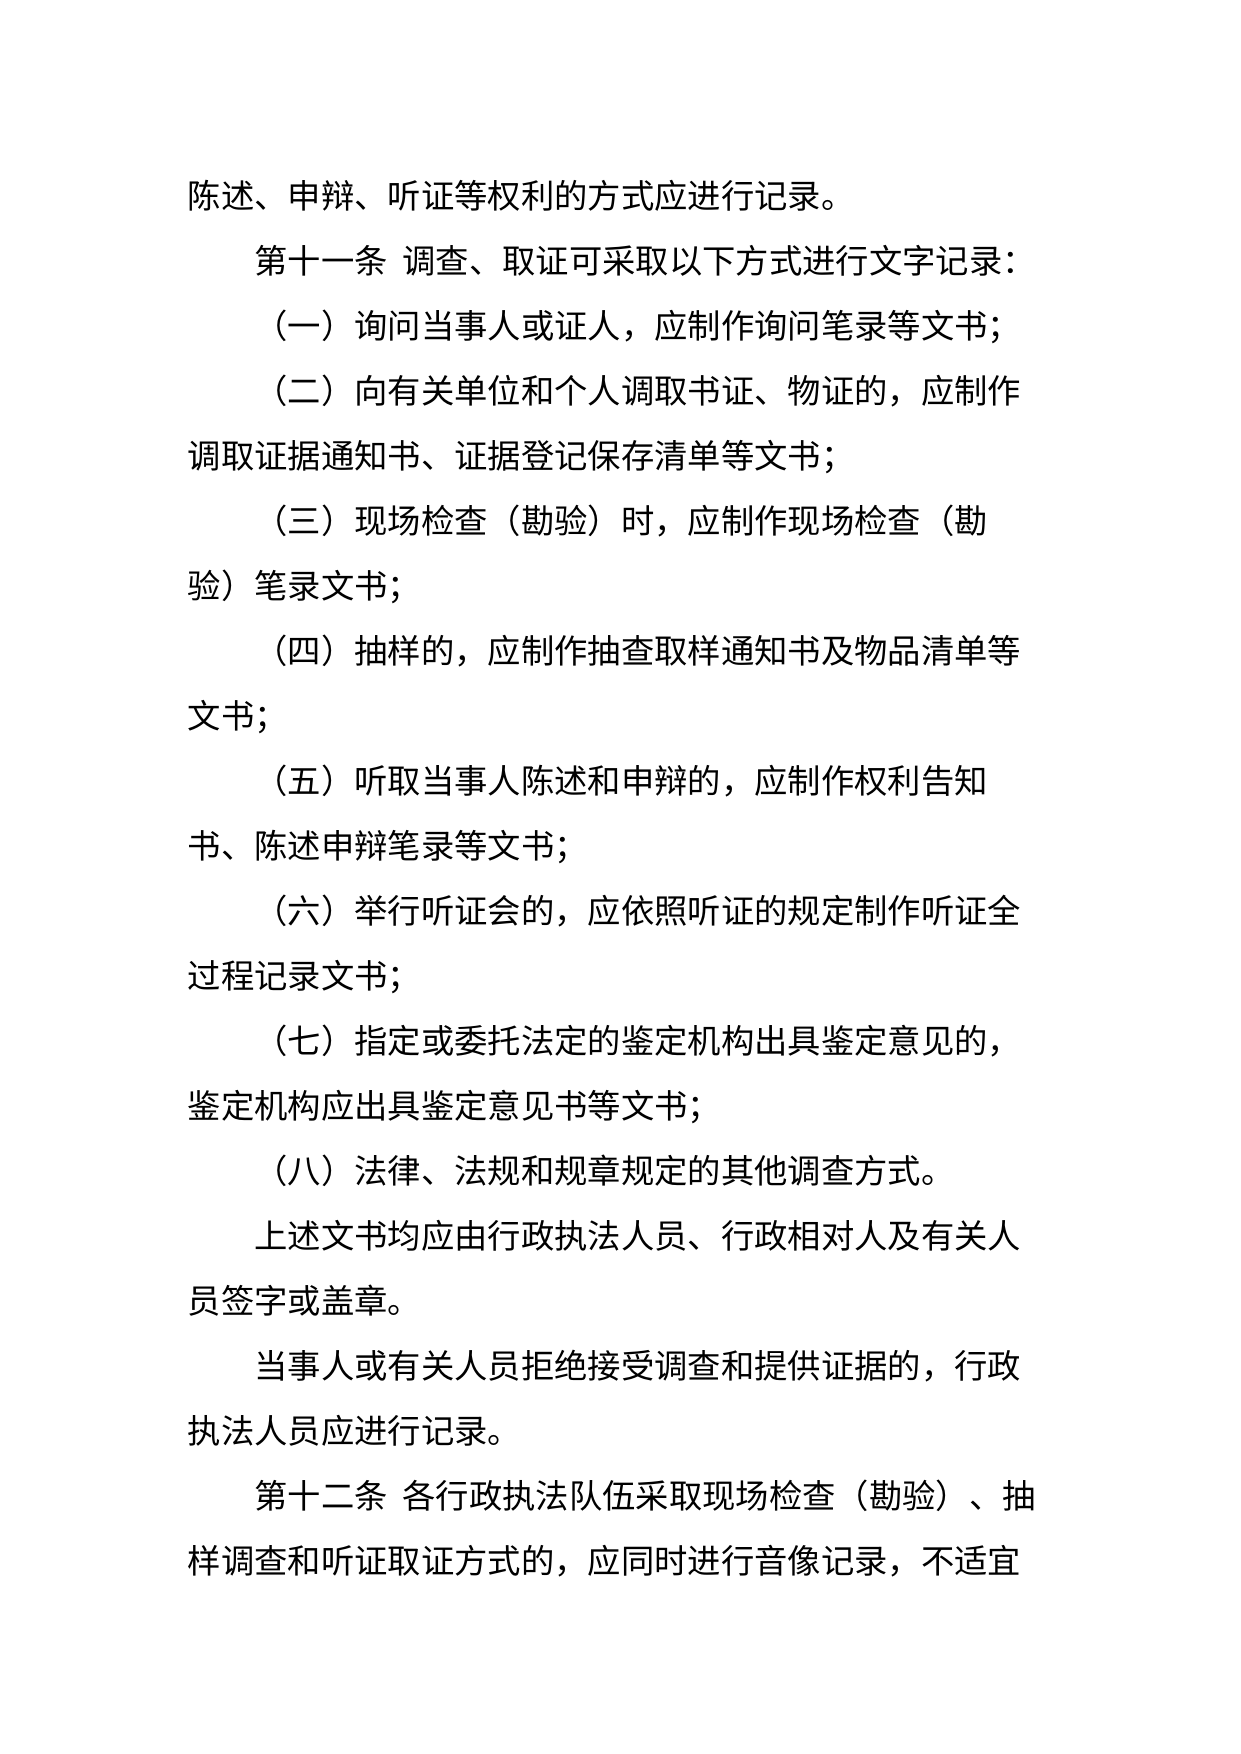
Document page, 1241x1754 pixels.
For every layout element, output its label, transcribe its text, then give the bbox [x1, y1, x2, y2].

text 上述文书均应由行政执法人员、行政相对人及有关人员签字或盖章。 [187, 1202, 1053, 1332]
text （八）法律、法规和规章规定的其他调查方式。 [187, 1137, 1053, 1202]
text （七）指定或委托法定的鉴定机构出具鉴定意见的，鉴定机构应出具鉴定意见书等文书； [187, 1007, 1053, 1137]
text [187, 162, 1053, 227]
text 第十一条 调查、取证可采取以下方式进行文字记录： [187, 227, 1053, 292]
text （二）向有关单位和个人调取书证、物证的，应制作调取证据通知书、证据登记保存清单等文书； [187, 357, 1053, 487]
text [187, 1462, 1053, 1592]
text 当事人或有关人员拒绝接受调查和提供证据的，行政执法人员应进行记录。 [187, 1332, 1053, 1462]
text （六）举行听证会的，应依照听证的规定制作听证全过程记录文书； [187, 877, 1053, 1007]
text （四）抽样的，应制作抽查取样通知书及物品清单等文书； [187, 617, 1053, 747]
text （三）现场检查（勘验）时，应制作现场检查（勘验）笔录文书； [187, 487, 1053, 617]
text （一）询问当事人或证人，应制作询问笔录等文书； [187, 292, 1053, 357]
text （五）听取当事人陈述和申辩的，应制作权利告知书、陈述申辩笔录等文书； [187, 747, 1053, 877]
